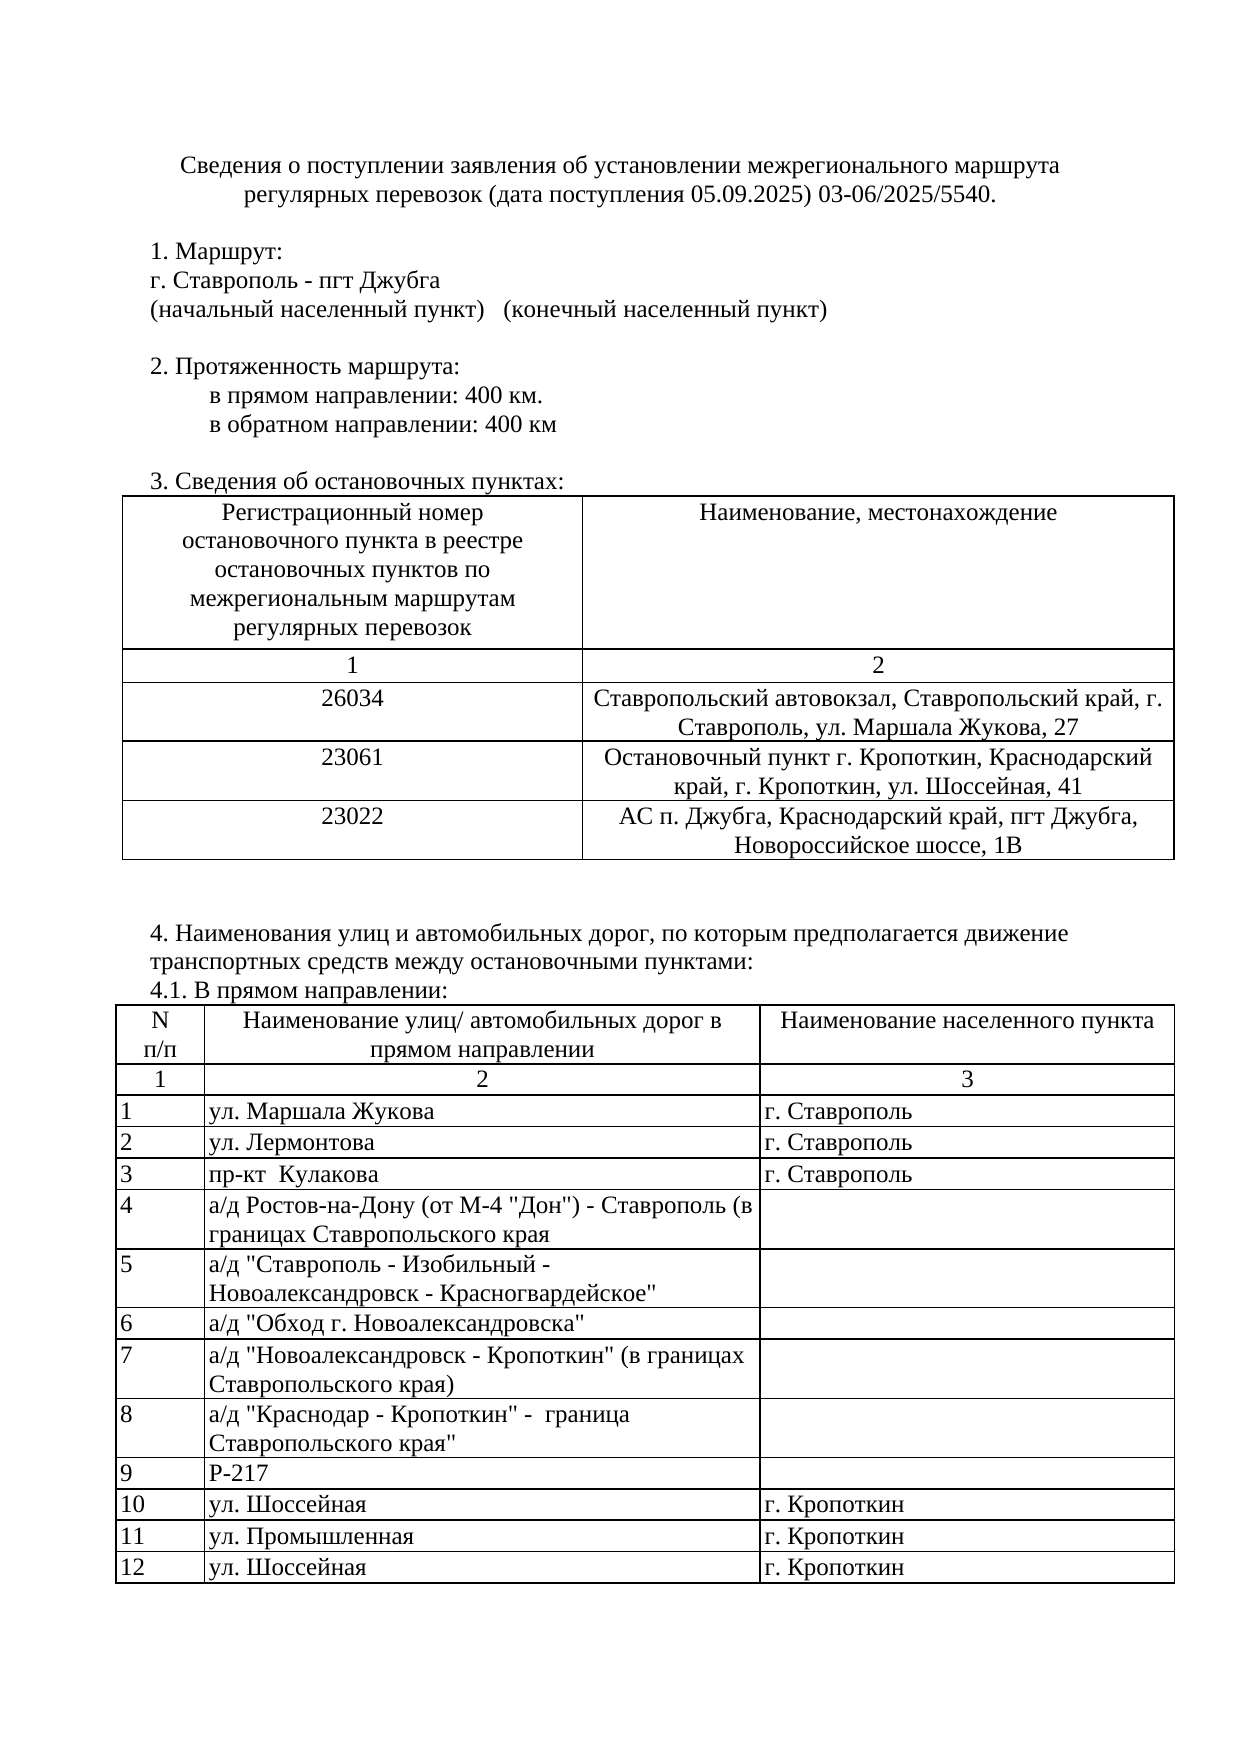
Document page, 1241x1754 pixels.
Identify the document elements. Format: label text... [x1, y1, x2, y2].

table_cell а/д Ростов-на-Дону (от М-4 "Дон") - Ставрополь (в границах Ставропольского края [205, 1190, 759, 1248]
table_cell ул. Шоссейная [205, 1490, 759, 1519]
table_cell 1 [117, 1065, 204, 1094]
table_header Наименование населенного пункта [761, 1006, 1174, 1063]
table_cell АС п. Джубга, Краснодарский край, пгт Джубга, Новороссийское шоссе, 1В [583, 801, 1173, 858]
table_cell а/д "Обход г. Новоалександровска" [205, 1308, 759, 1338]
table_cell пр-кт Кулакова [205, 1159, 759, 1189]
text 2. Протяженность маршрута: [150, 351, 1090, 380]
table_cell [761, 1190, 1174, 1248]
table_cell [761, 1399, 1174, 1456]
table_cell г. Кропоткин [761, 1490, 1174, 1519]
table_cell ул. Лермонтова [205, 1127, 759, 1157]
table_cell Ставропольский автовокзал, Ставропольский край, г. Ставрополь, ул. Маршала Жукова, 27 [583, 683, 1173, 740]
table_cell 7 [117, 1340, 204, 1397]
table_cell Р-217 [205, 1458, 759, 1488]
table_cell г. Ставрополь [761, 1127, 1174, 1157]
table_cell 2 [205, 1065, 759, 1094]
text (начальный населенный пункт) (конечный населенный пункт) [150, 294, 1090, 322]
table_cell 9 [117, 1458, 204, 1488]
text 4.1. В прямом направлении: [150, 975, 1090, 1004]
table_header Наименование, местонахождение [583, 497, 1173, 648]
table_cell 8 [117, 1399, 204, 1456]
table_cell Остановочный пункт г. Кропоткин, Краснодарский край, г. Кропоткин, ул. Шоссейная, 41 [583, 742, 1173, 799]
table_cell 10 [117, 1490, 204, 1519]
text 4. Наименования улиц и автомобильных дорог, по которым предполагается движение транспортных средств между остановочными пунктами: [150, 918, 1090, 975]
table_header Наименование улиц/ автомобильных дорог в прямом направлении [205, 1006, 759, 1063]
table_cell 12 [117, 1552, 204, 1582]
table_cell 11 [117, 1521, 204, 1551]
table_cell 26034 [123, 683, 582, 740]
table_cell г. Ставрополь [761, 1159, 1174, 1189]
table_cell [761, 1308, 1174, 1338]
text 1. Маршрут: [150, 236, 1090, 265]
table_cell 23061 [123, 742, 582, 799]
table_cell 1 [123, 650, 582, 681]
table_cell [205, 1399, 759, 1456]
table_cell 3 [761, 1065, 1174, 1094]
table_cell ул. Шоссейная [205, 1552, 759, 1582]
table_header N п/п [117, 1006, 204, 1063]
table_cell 23022 [123, 801, 582, 858]
table_cell а/д "Новоалександровск - Кропоткин" (в границах Ставропольского края) [205, 1340, 759, 1397]
text 3. Сведения об остановочных пунктах: [150, 466, 1090, 495]
text Сведения о поступлении заявления об установлении межрегионального маршрута регулярных перевозок (дата поступления 05.09.2025) 03-06/2025/5540. [150, 150, 1090, 207]
text в обратном направлении: 400 км [150, 409, 1090, 437]
text г. Ставрополь - пгт Джубга [150, 265, 1090, 294]
table_cell г. Кропоткин [761, 1521, 1174, 1551]
table_cell 2 [583, 650, 1173, 681]
table_cell г. Ставрополь [761, 1096, 1174, 1126]
table_cell 6 [117, 1308, 204, 1338]
table_cell 5 [117, 1250, 204, 1307]
table_cell 2 [117, 1127, 204, 1157]
table_cell 4 [117, 1190, 204, 1248]
table_cell г. Кропоткин [761, 1552, 1174, 1582]
table_cell ул. Маршала Жукова [205, 1096, 759, 1126]
text в прямом направлении: 400 км. [150, 380, 1090, 409]
table_header Регистрационный номер остановочного пункта в реестре остановочных пунктов по межрегиональным маршрутам регулярных перевозок [123, 497, 582, 648]
table_cell [761, 1340, 1174, 1397]
table_cell 1 [117, 1096, 204, 1126]
table_cell [761, 1458, 1174, 1488]
table_cell 3 [117, 1159, 204, 1189]
table_cell [761, 1250, 1174, 1307]
table_cell а/д "Ставрополь - Изобильный - Новоалександровск - Красногвардейское" [205, 1250, 759, 1307]
table_cell ул. Промышленная [205, 1521, 759, 1551]
